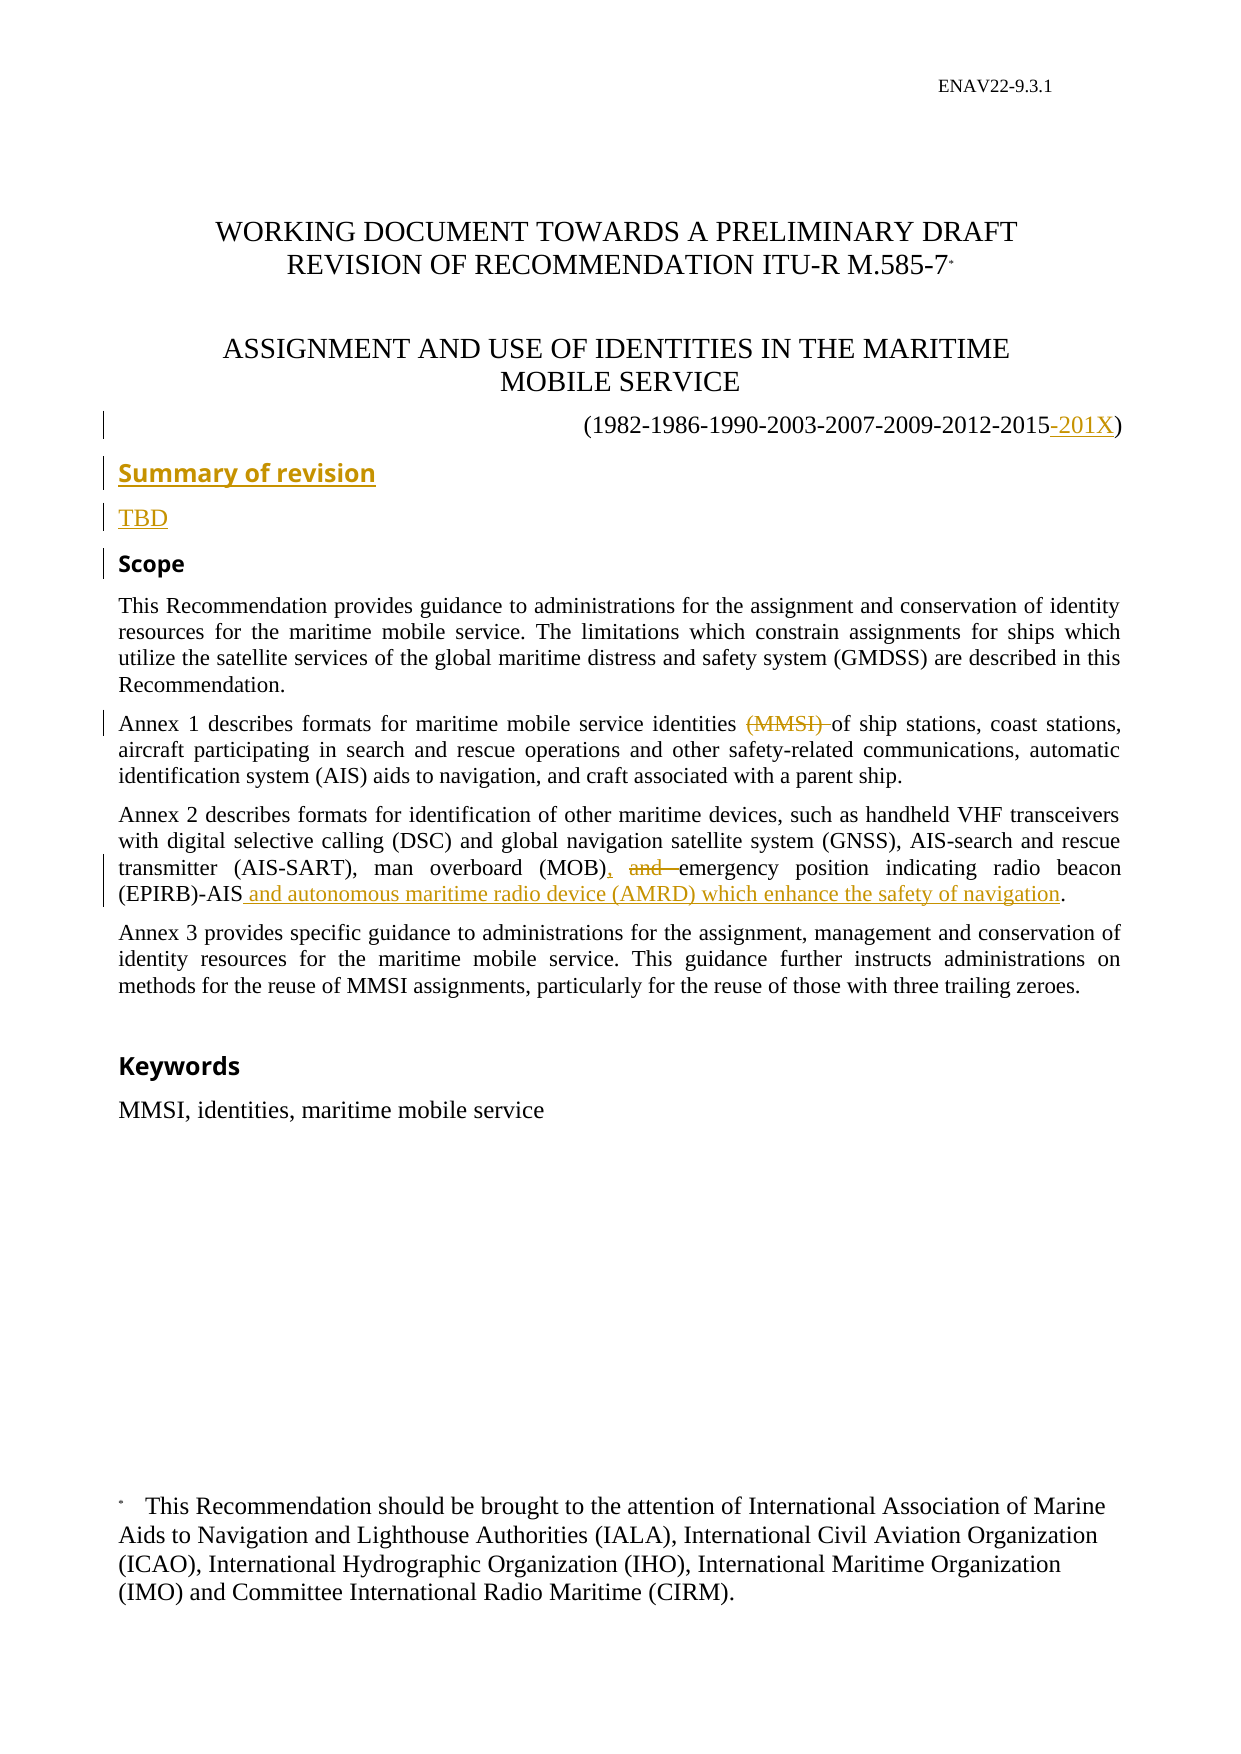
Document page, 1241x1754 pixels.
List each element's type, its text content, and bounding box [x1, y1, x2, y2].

text This Recommendation provides guidance to administrations for the assignment and conservation of identity resources for the maritime mobile service. The limitations which constrain assignments for ships which utilize the satellite services of the global maritime distress and safety system (GMDSS) are described in this Recommendation. [118, 592, 1122, 697]
text Annex 2 describes formats for identification of other maritime devices, such as handheld VHF transceivers with digital selective calling (DSC) and global navigation satellite system (GNSS), AIS-search and rescue transmitter (AIS-SART), man overboard (MOB) emergency position indicating radio beacon (EPIRB)-AIS. [118, 801, 1122, 907]
text MMSI, identities, maritime mobile service [118, 1095, 1122, 1123]
title Assignment and use of identities in the maritime mobile service [118, 331, 1122, 398]
subtitle Keywords [118, 1048, 1122, 1082]
text Annex 3 provides specific guidance to administrations for the assignment, management and conservation of identity resources for the maritime mobile service. This guidance further instructs administrations on methods for the reuse of MMSI assignments, particularly for the reuse of those with three trailing zeroes. [118, 919, 1122, 998]
text (1982-1986-1990-2003-2007-2009-2012-2015) [118, 411, 1122, 439]
title Working document towards a preliminary draft revision of recommendation ITU-R M.585-7* [118, 214, 1122, 281]
subtitle Scope [118, 548, 1122, 579]
text Annex 1 describes formats for maritime mobile service identities of ship stations, coast stations, aircraft participating in search and rescue operations and other safety-related communications, automatic identification system (AIS) aids to navigation, and craft associated with a parent ship. [118, 710, 1122, 789]
